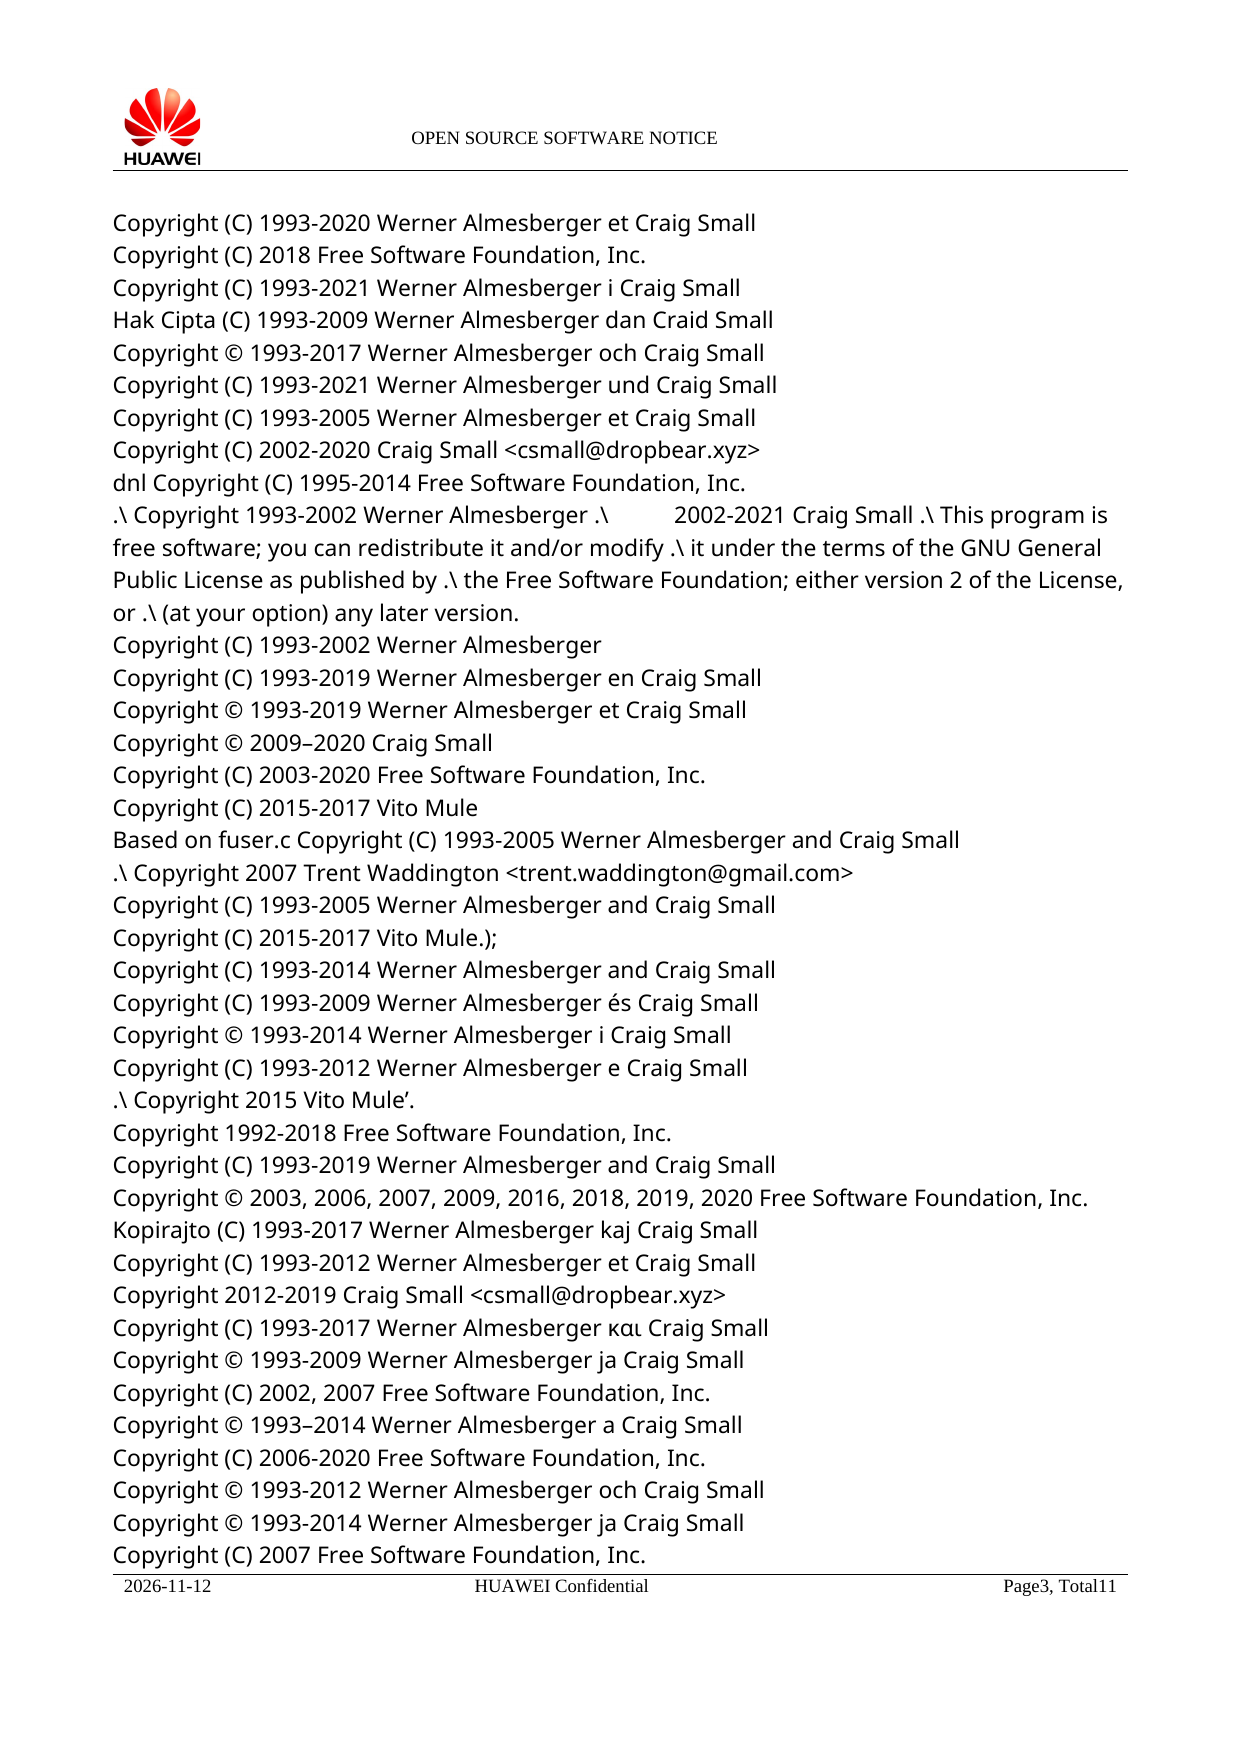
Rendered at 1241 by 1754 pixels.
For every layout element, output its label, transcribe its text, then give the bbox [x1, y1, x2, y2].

picture [124, 88, 201, 165]
